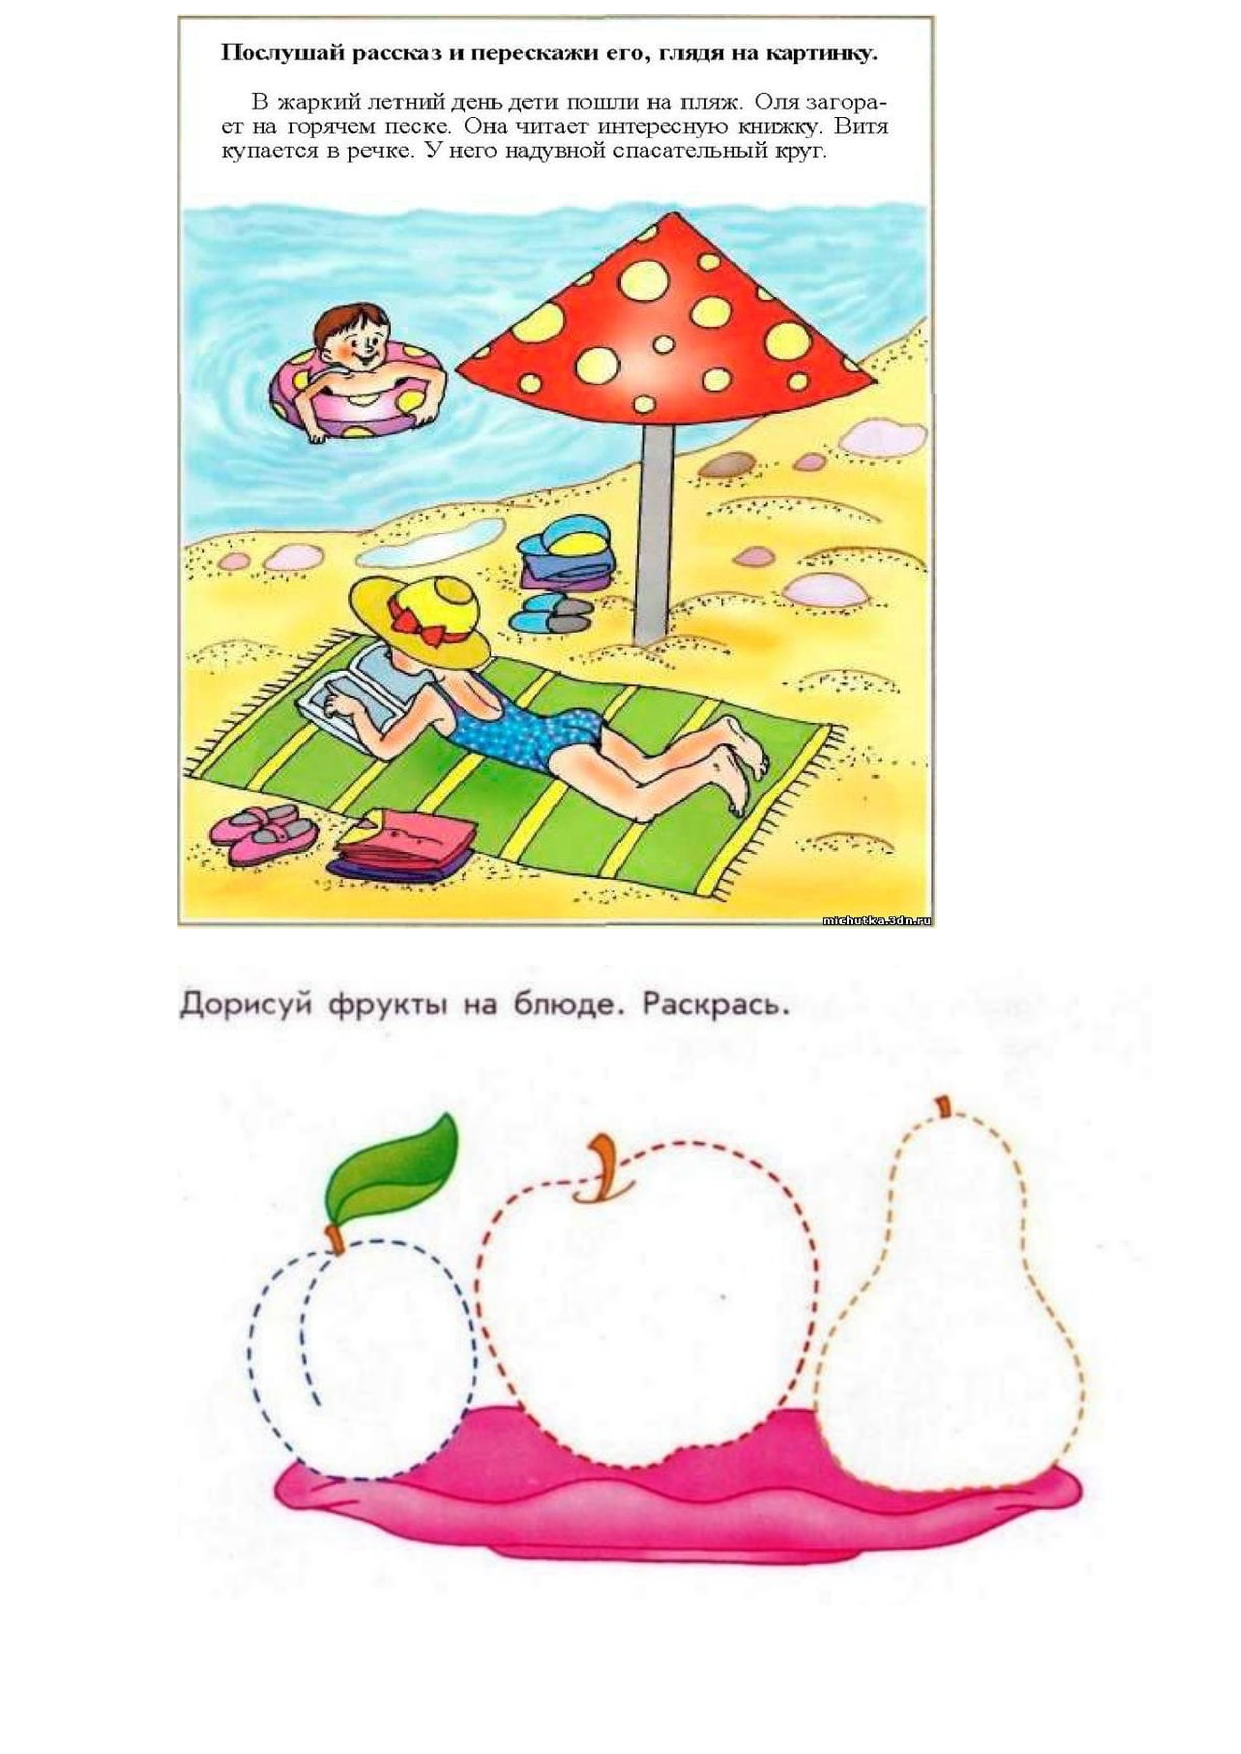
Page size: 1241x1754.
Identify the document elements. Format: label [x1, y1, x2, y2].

picture [177, 14, 937, 929]
picture [177, 965, 1152, 1606]
